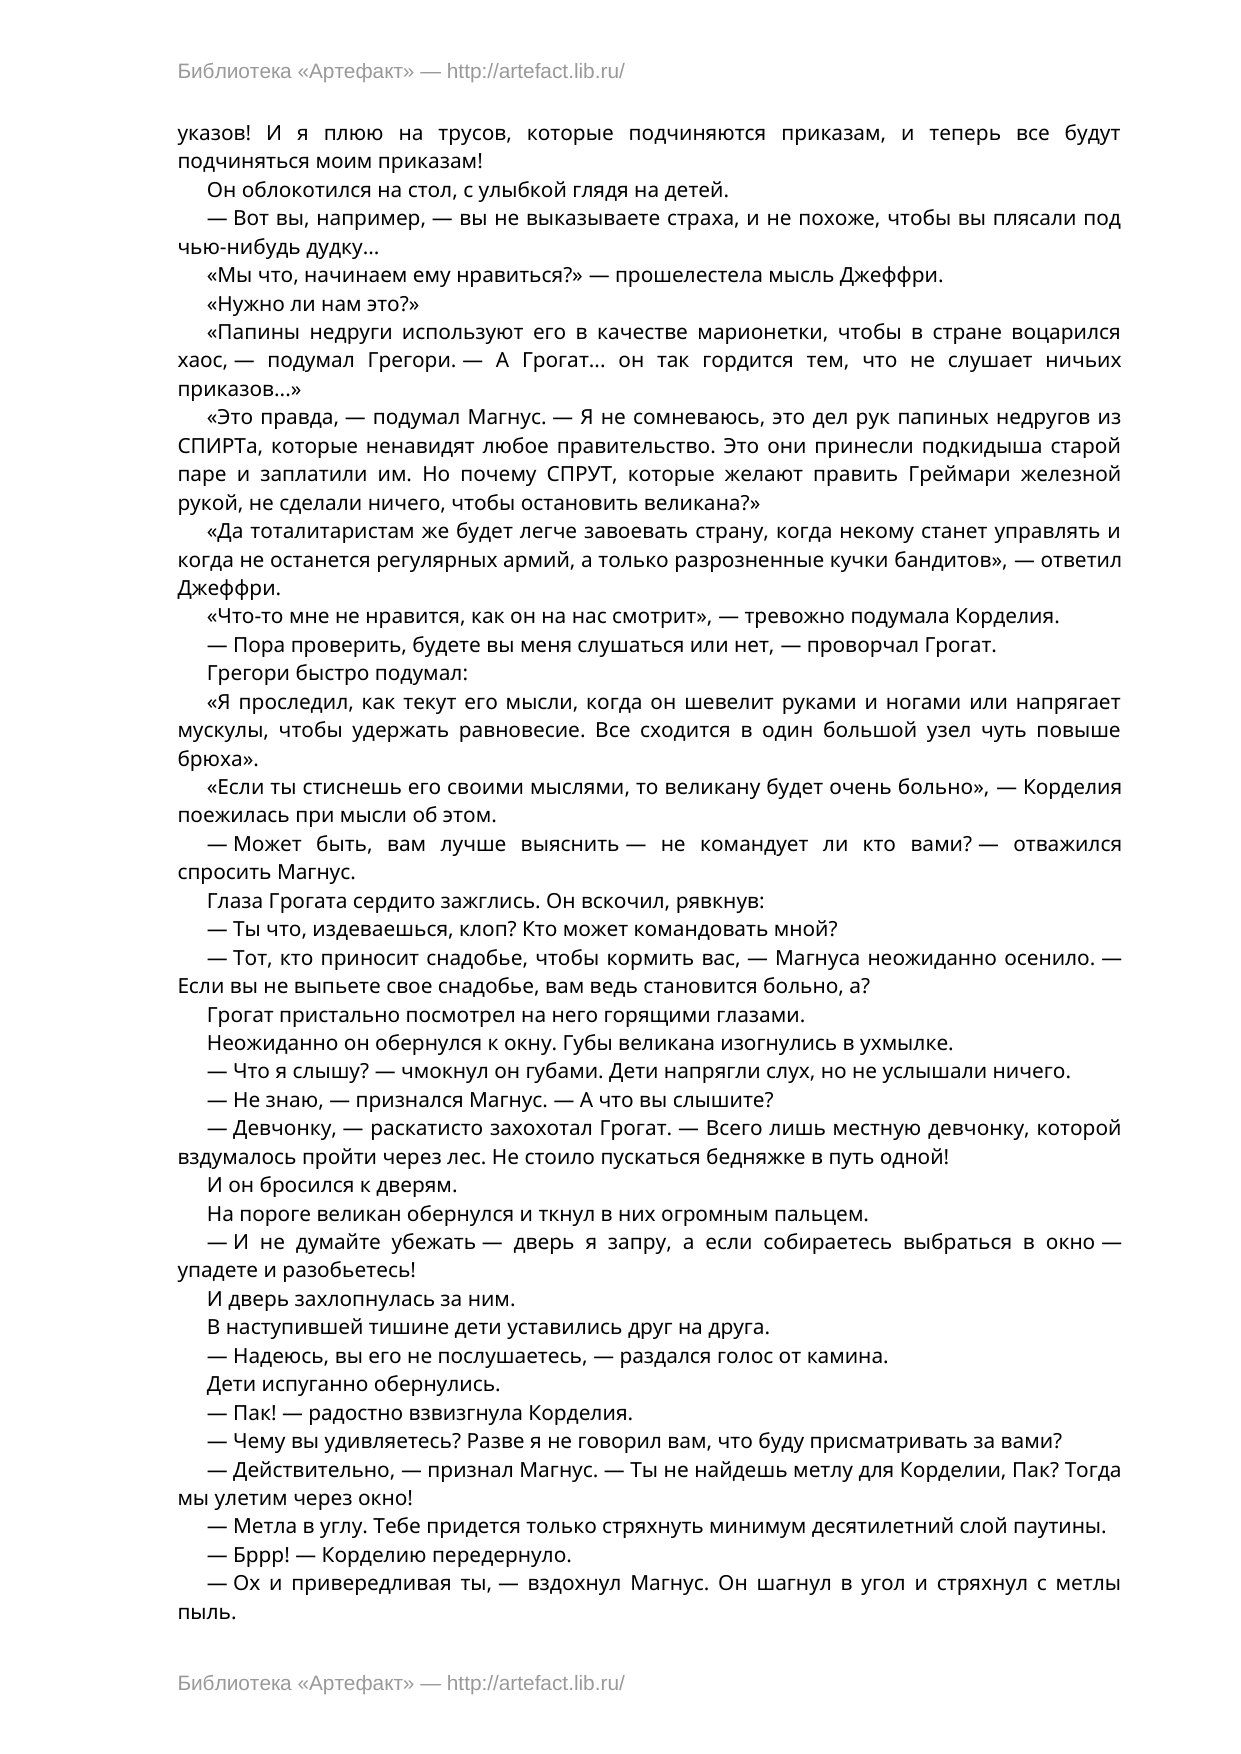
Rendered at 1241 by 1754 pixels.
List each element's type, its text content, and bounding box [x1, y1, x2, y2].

text — Пак! — радостно взвизгнула Корделия. [177, 1398, 1122, 1426]
text Глаза Грогата сердито зажглись. Он вскочил, рявкнув: [177, 886, 1122, 914]
text — Девчонку, — раскатисто захохотал Грогат. — Всего лишь местную девчонку, которой вздумалось пройти через лес. Не стоило пускаться бедняжке в путь одной! [177, 1113, 1122, 1170]
text И он бросился к дверям. [177, 1170, 1122, 1199]
text «Я проследил, как текут его мысли, когда он шевелит руками и ногами или напрягает мускулы, чтобы удержать равновесие. Все сходится в один большой узел чуть повыше брюха». [177, 687, 1122, 772]
text — Вот вы, например, — вы не выказываете страха, и не похоже, чтобы вы плясали под чью-нибудь дудку... [177, 203, 1122, 260]
text На пороге великан обернулся и ткнул в них огромным пальцем. [177, 1199, 1122, 1227]
text — Действительно, — признал Магнус. — Ты не найдешь метлу для Корделии, Пак? Тогда мы улетим через окно! [177, 1455, 1122, 1512]
text «Папины недруги используют его в качестве марионетки, чтобы в стране воцарился хаос, — подумал Грегори. — А Грогат... он так гордится тем, что не слушает ничьих приказов...» [177, 317, 1122, 402]
text «Мы что, начинаем ему нравиться?» — прошелестела мысль Джеффри. [177, 260, 1122, 289]
text В наступившей тишине дети уставились друг на друга. [177, 1312, 1122, 1341]
text — Ох и привередливая ты, — вздохнул Магнус. Он шагнул в угол и стряхнул с метлы пыль. [177, 1568, 1122, 1625]
text И дверь захлопнулась за ним. [177, 1284, 1122, 1312]
text «Нужно ли нам это?» [177, 289, 1122, 317]
text — Что я слышу? — чмокнул он губами. Дети напрягли слух, но не услышали ничего. [177, 1057, 1122, 1085]
text Грогат пристально посмотрел на него горящими глазами. [177, 1000, 1122, 1028]
text «Это правда, — подумал Магнус. — Я не сомневаюсь, это дел рук папиных недругов из СПИРТа, которые ненавидят любое правительство. Это они принесли подкидыша старой паре и заплатили им. Но почему СПРУТ, которые желают править Греймари железной рукой, не сделали ничего, чтобы остановить великана?» [177, 402, 1122, 516]
text — Чему вы удивляетесь? Разве я не говорил вам, что буду присматривать за вами? [177, 1426, 1122, 1455]
text — Надеюсь, вы его не послушаетесь, — раздался голос от камина. [177, 1341, 1122, 1369]
text — Может быть, вам лучше выяснить — не командует ли кто вами? — отважился спросить Магнус. [177, 829, 1122, 886]
text Дети испуганно обернулись. [177, 1369, 1122, 1398]
text «Если ты стиснешь его своими мыслями, то великану будет очень больно», — Корделия поежилась при мысли об этом. [177, 772, 1122, 829]
text — Бррр! — Корделию передернуло. [177, 1540, 1122, 1568]
text — Пора проверить, будете вы меня слушаться или нет, — проворчал Грогат. [177, 630, 1122, 658]
text «Что-то мне не нравится, как он на нас смотрит», — тревожно подумала Корделия. [177, 602, 1122, 630]
text — Не знаю, — признался Магнус. — А что вы слышите? [177, 1085, 1122, 1113]
text Грегори быстро подумал: [177, 658, 1122, 687]
text — Ты что, издеваешься, клоп? Кто может командовать мной? [177, 914, 1122, 943]
text — И не думайте убежать — дверь я запру, а если собираетесь выбраться в окно — упадете и разобьетесь! [177, 1227, 1122, 1284]
text — Тот, кто приносит снадобье, чтобы кормить вас, — Магнуса неожиданно осенило. — Если вы не выпьете свое снадобье, вам ведь становится больно, а? [177, 943, 1122, 1000]
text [177, 118, 1122, 175]
text Неожиданно он обернулся к окну. Губы великана изогнулись в ухмылке. [177, 1028, 1122, 1057]
text Он облокотился на стол, с улыбкой глядя на детей. [177, 175, 1122, 203]
text — Метла в углу. Тебе придется только стряхнуть минимум десятилетний слой паутины. [177, 1512, 1122, 1540]
text «Да тоталитаристам же будет легче завоевать страну, когда некому станет управлять и когда не останется регулярных армий, а только разрозненные кучки бандитов», — ответил Джеффри. [177, 516, 1122, 602]
